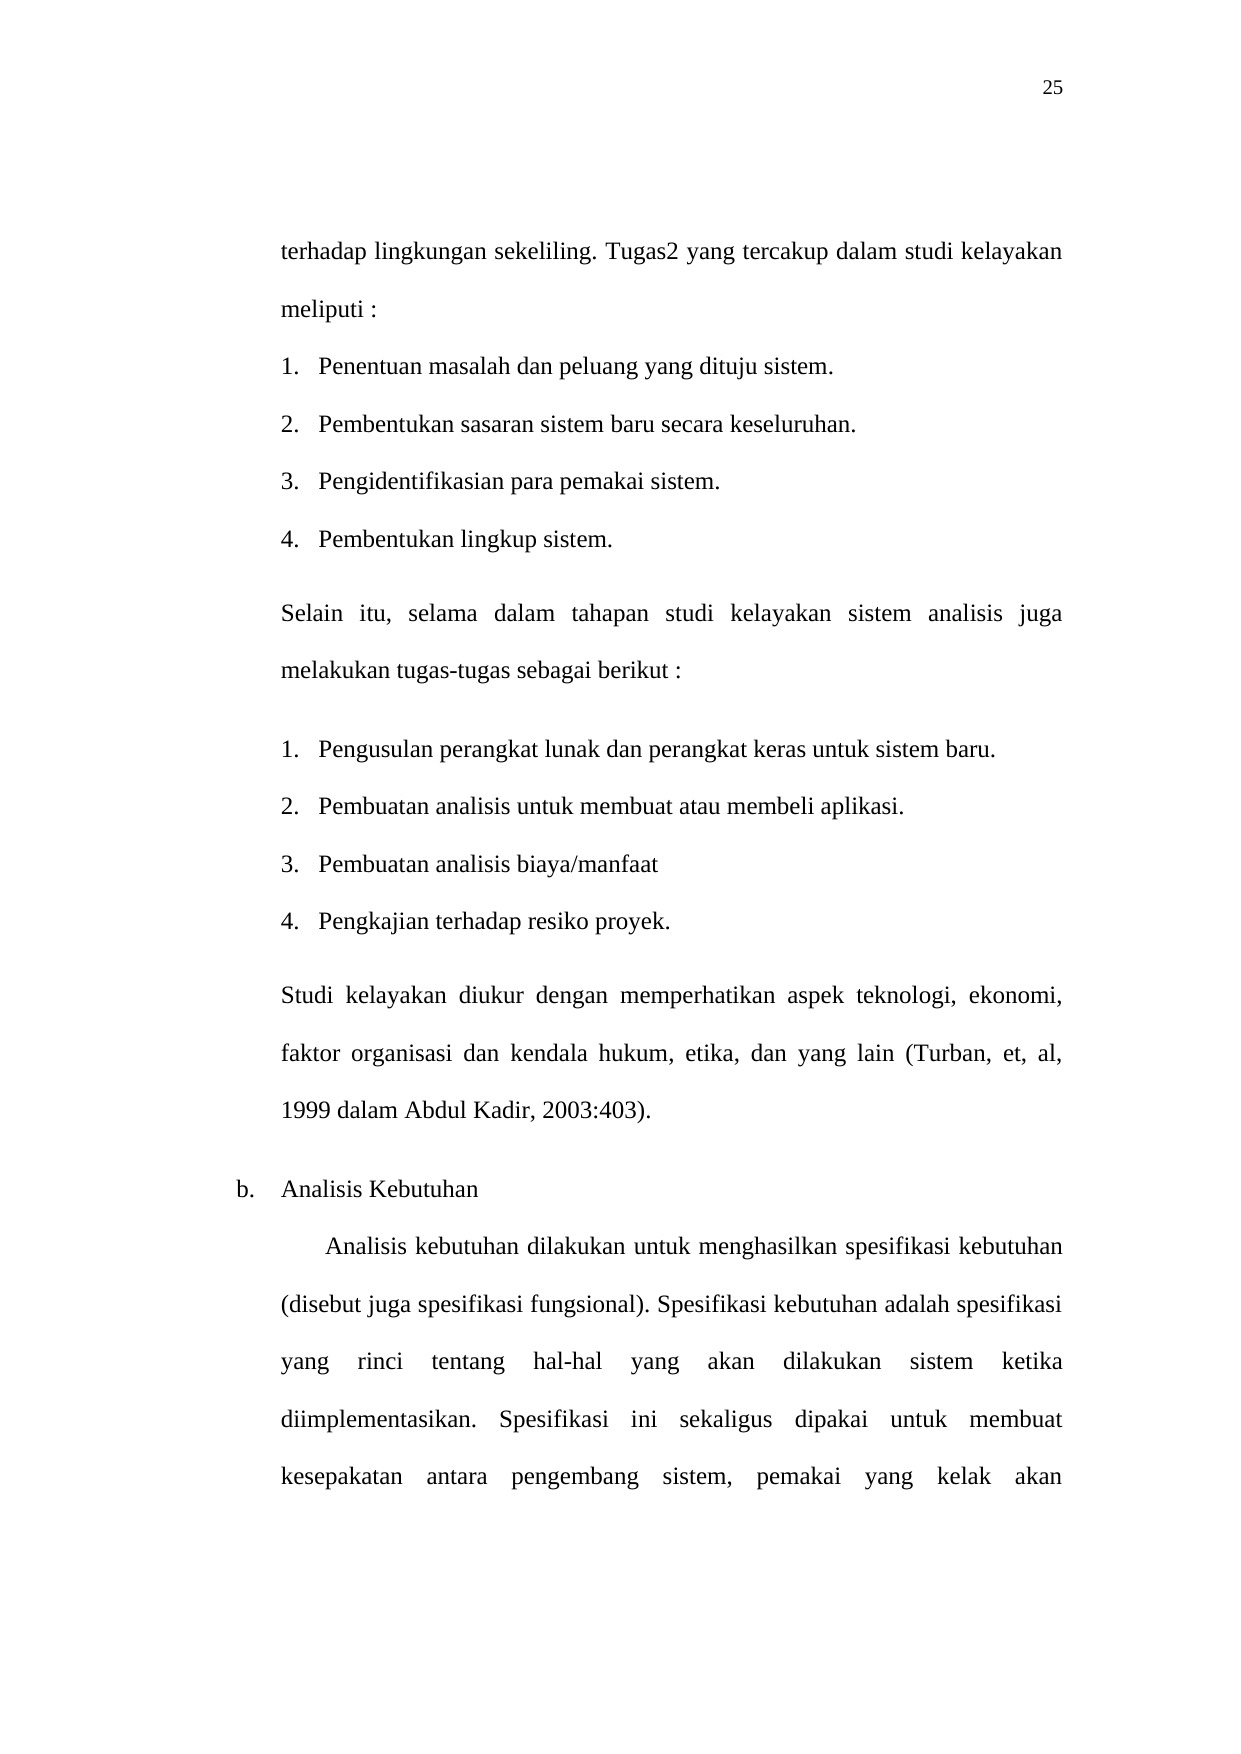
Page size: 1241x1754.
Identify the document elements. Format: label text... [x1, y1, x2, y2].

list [281, 236, 1063, 322]
list Pembentukan lingkup sistem. [281, 524, 1063, 552]
list Pengidentifikasian para pemakai sistem. [281, 466, 1063, 495]
list Pembuatan analisis biaya/manfaat [281, 849, 1063, 877]
text Selain itu, selama dalam tahapan studi kelayakan sistem analisis juga melakukan tugas-tugas sebagai berikut : [281, 598, 1063, 684]
list Penentuan masalah dan peluang yang dituju sistem. [281, 351, 1063, 380]
list Analisis Kebutuhan [236, 1174, 1063, 1202]
list Pengkajian terhadap resiko proyek. [281, 906, 1063, 935]
list Pembentukan sasaran sistem baru secara keseluruhan. [281, 409, 1063, 437]
text Studi kelayakan diukur dengan memperhatikan aspek teknologi, ekonomi, faktor organisasi dan kendala hukum, etika, dan yang lain (Turban, et, al, 1999 dalam Abdul Kadir, 2003:403). [281, 980, 1063, 1124]
list Pengusulan perangkat lunak dan perangkat keras untuk sistem baru. [281, 734, 1063, 762]
list Pembuatan analisis untuk membuat atau membeli aplikasi. [281, 791, 1063, 820]
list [281, 1231, 1063, 1490]
